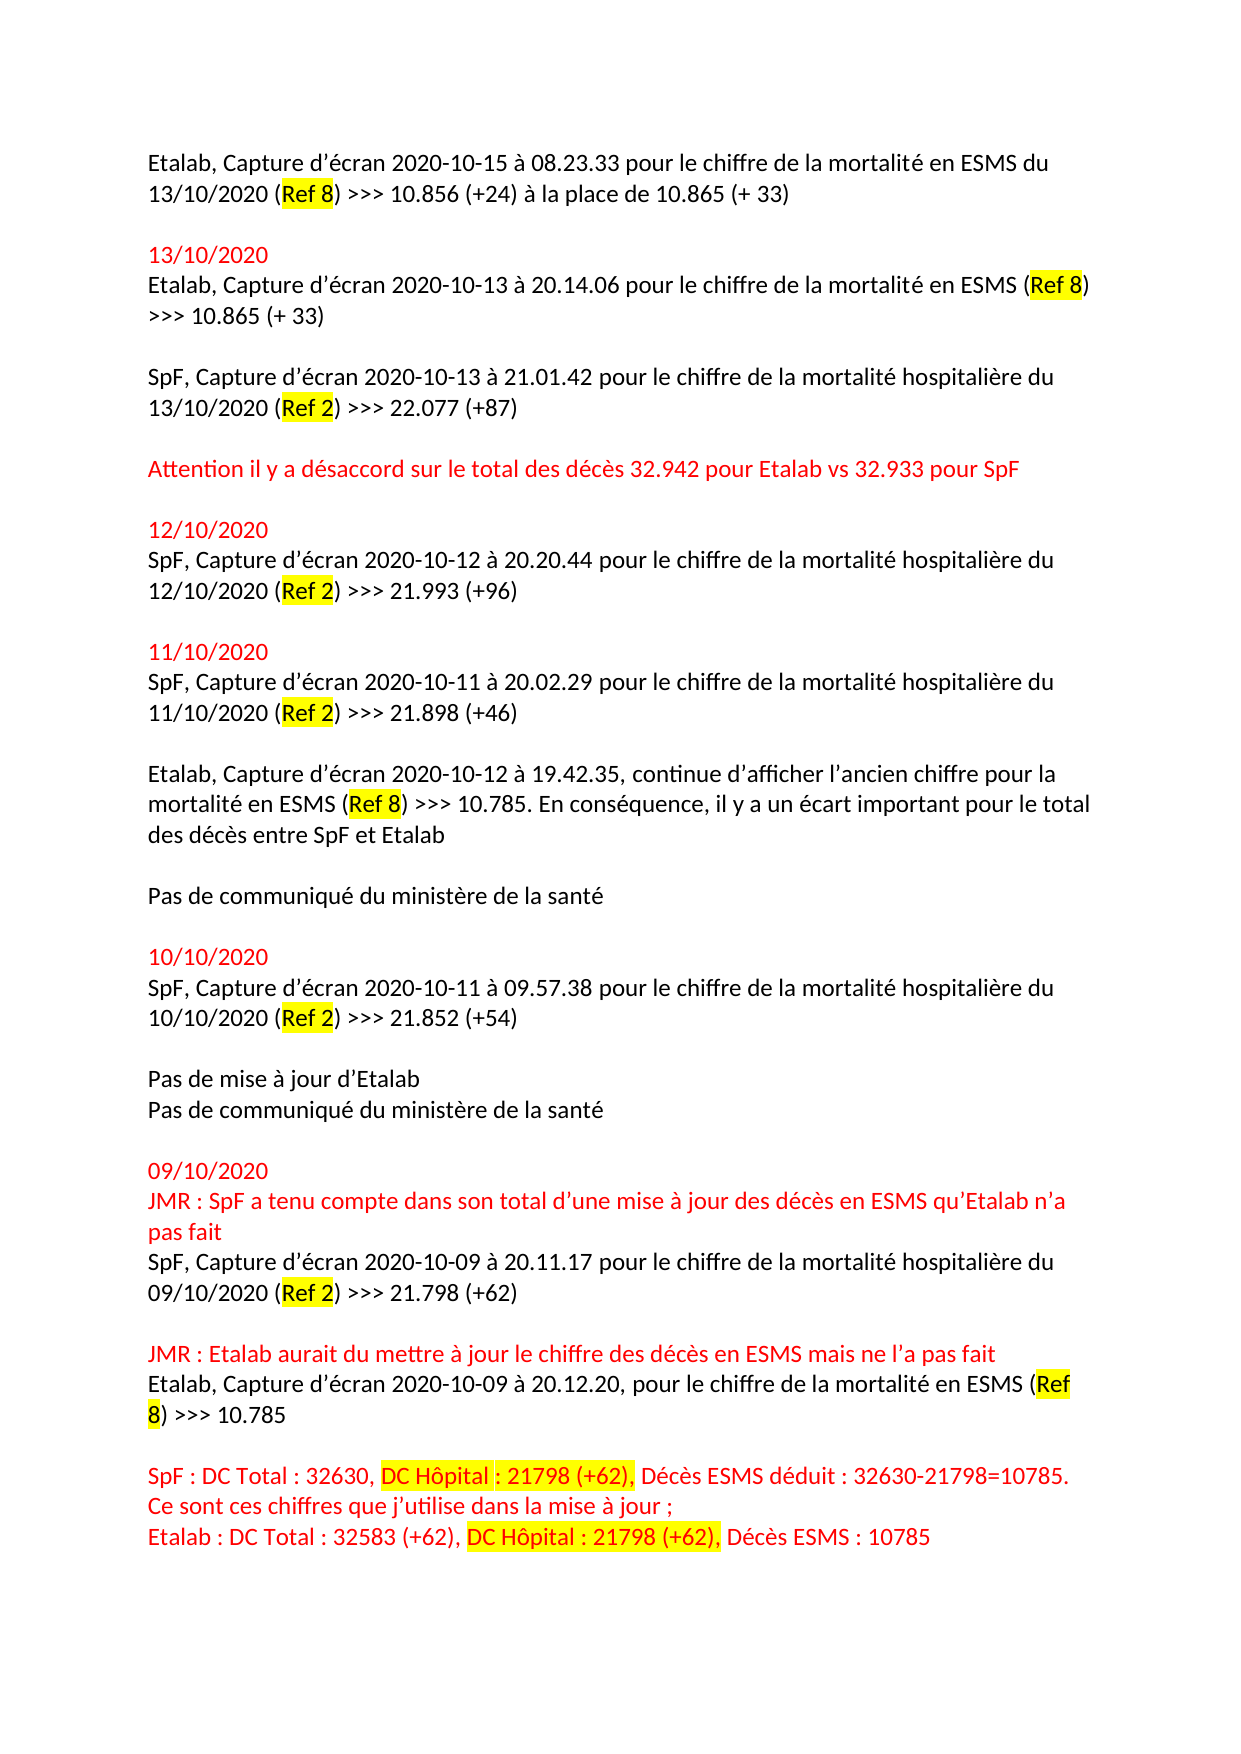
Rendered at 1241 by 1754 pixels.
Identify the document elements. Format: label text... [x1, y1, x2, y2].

text SpF, Capture d’écran 2020-10-12 à 20.20.44 pour le chiffre de la mortalité hospitalière du 12/10/2020 (Ref 2) >>> 21.993 (+96) [148, 544, 1093, 605]
text Etalab : DC Total : 32583 (+62), DC Hôpital : 21798 (+62), Décès ESMS : 10785 [148, 1521, 467, 1552]
text SpF, Capture d’écran 2020-10-11 à 09.57.38 pour le chiffre de la mortalité hospitalière du 10/10/2020 (Ref 2) >>> 21.852 (+54) [148, 972, 1093, 1033]
text JMR : SpF a tenu compte dans son total d’une mise à jour des décès en ESMS qu’Etalab n’a pas fait [148, 1185, 1093, 1246]
text Etalab : DC Total : 32583 (+62), DC Hôpital : 21798 (+62), Décès ESMS : 10785 [721, 1521, 1093, 1552]
text SpF, Capture d’écran 2020-10-11 à 20.02.29 pour le chiffre de la mortalité hospitalière du 11/10/2020 (Ref 2) >>> 21.898 (+46) [148, 666, 1093, 727]
text 11/10/2020 [148, 636, 1093, 666]
text JMR : Etalab aurait du mettre à jour le chiffre des décès en ESMS mais ne l’a pas fait [148, 1338, 1093, 1368]
text 10/10/2020 [148, 941, 1093, 972]
text Attention il y a désaccord sur le total des décès 32.942 pour Etalab vs 32.933 pour SpF [148, 453, 1093, 483]
text Etalab, Capture d’écran 2020-10-13 à 20.14.06 pour le chiffre de la mortalité en ESMS (Ref 8) >>> 10.865 (+ 33) [148, 270, 1093, 331]
text 09/10/2020 [148, 1155, 1093, 1185]
text SpF, Capture d’écran 2020-10-13 à 21.01.42 pour le chiffre de la mortalité hospitalière du 13/10/2020 (Ref 2) >>> 22.077 (+87) [148, 361, 1093, 422]
text Etalab, Capture d’écran 2020-10-09 à 20.12.20, pour le chiffre de la mortalité en ESMS (Ref 8) >>> 10.785 [148, 1368, 1093, 1429]
text 12/10/2020 [148, 514, 1093, 544]
text Pas de mise à jour d’Etalab [148, 1063, 1093, 1094]
text Pas de communiqué du ministère de la santé [148, 880, 1093, 911]
text Pas de communiqué du ministère de la santé [148, 1094, 1093, 1124]
text 13/10/2020 [148, 239, 1093, 270]
text Etalab, Capture d’écran 2020-10-12 à 19.42.35, continue d’afficher l’ancien chiffre pour la mortalité en ESMS (Ref 8) >>> 10.785. En conséquence, il y a un écart important pour le total des décès entre SpF et Etalab [148, 758, 1093, 849]
text SpF : DC Total : 32630, DC Hôpital : 21798 (+62), Décès ESMS déduit : 32630-21798=10785. Ce sont ces chiffres que j’utilise dans la mise à jour ; [148, 1460, 1093, 1521]
text Etalab, Capture d’écran 2020-10-15 à 08.23.33 pour le chiffre de la mortalité en ESMS du 13/10/2020 (Ref 8) >>> 10.856 (+24) à la place de 10.865 (+ 33) [148, 148, 1093, 209]
text SpF, Capture d’écran 2020-10-09 à 20.11.17 pour le chiffre de la mortalité hospitalière du 09/10/2020 (Ref 2) >>> 21.798 (+62) [148, 1246, 1093, 1307]
